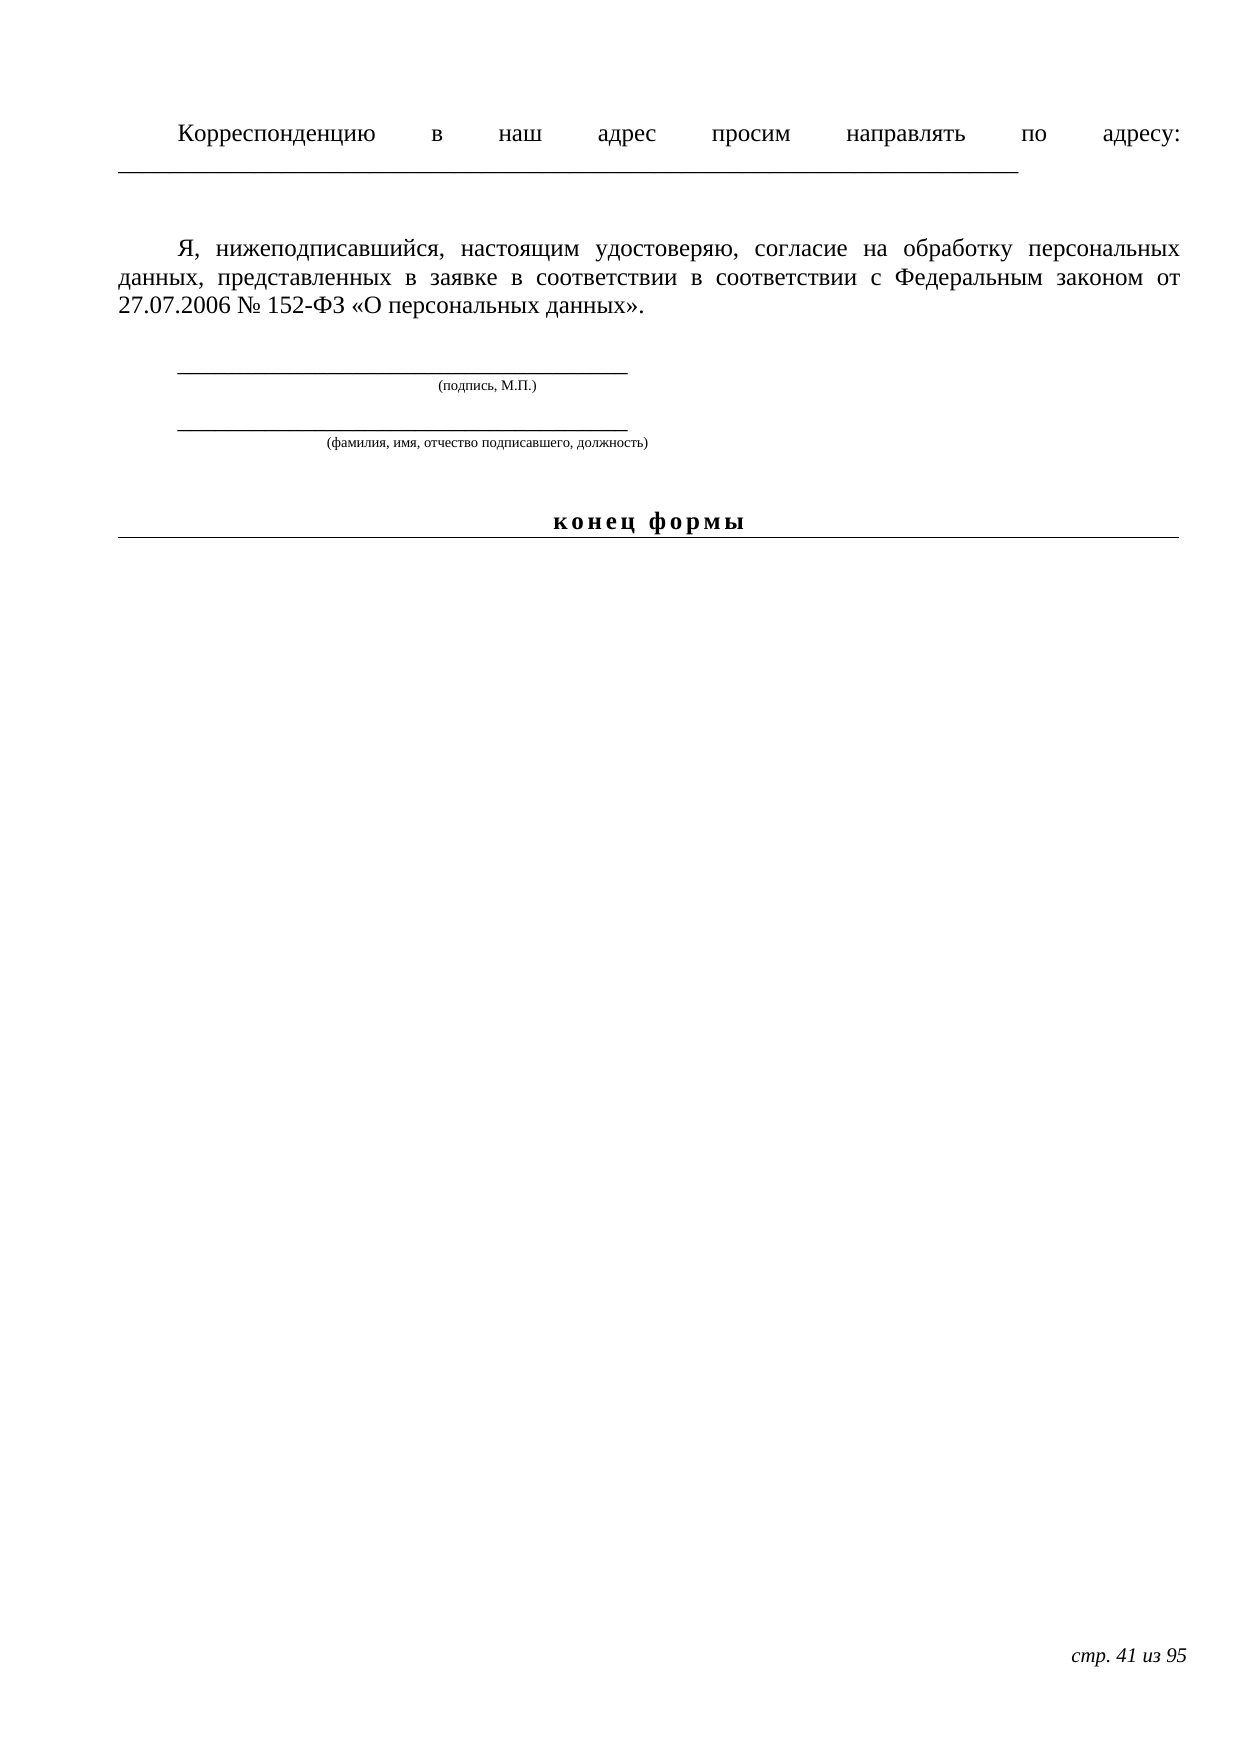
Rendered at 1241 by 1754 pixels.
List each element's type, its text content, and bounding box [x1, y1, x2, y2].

text (фамилия, имя, отчество подписавшего, должность) [118, 434, 797, 463]
text ____________________________________ [118, 406, 1181, 434]
text Я, нижеподписавшийся, настоящим удостоверяю, согласие на обработку персональных данных, представленных в заявке в соответствии в соответствии с Федеральным законом от 27.07.2006 № 152-ФЗ «О персональных данных». [118, 233, 1181, 319]
text конец формы [118, 506, 1179, 537]
text Корреспонденцию в наш адрес просим направлять по адресу: ________________________________________________________________________ [118, 118, 1181, 176]
text (подпись, М.П.) [118, 377, 797, 406]
text ____________________________________ [118, 348, 1181, 377]
